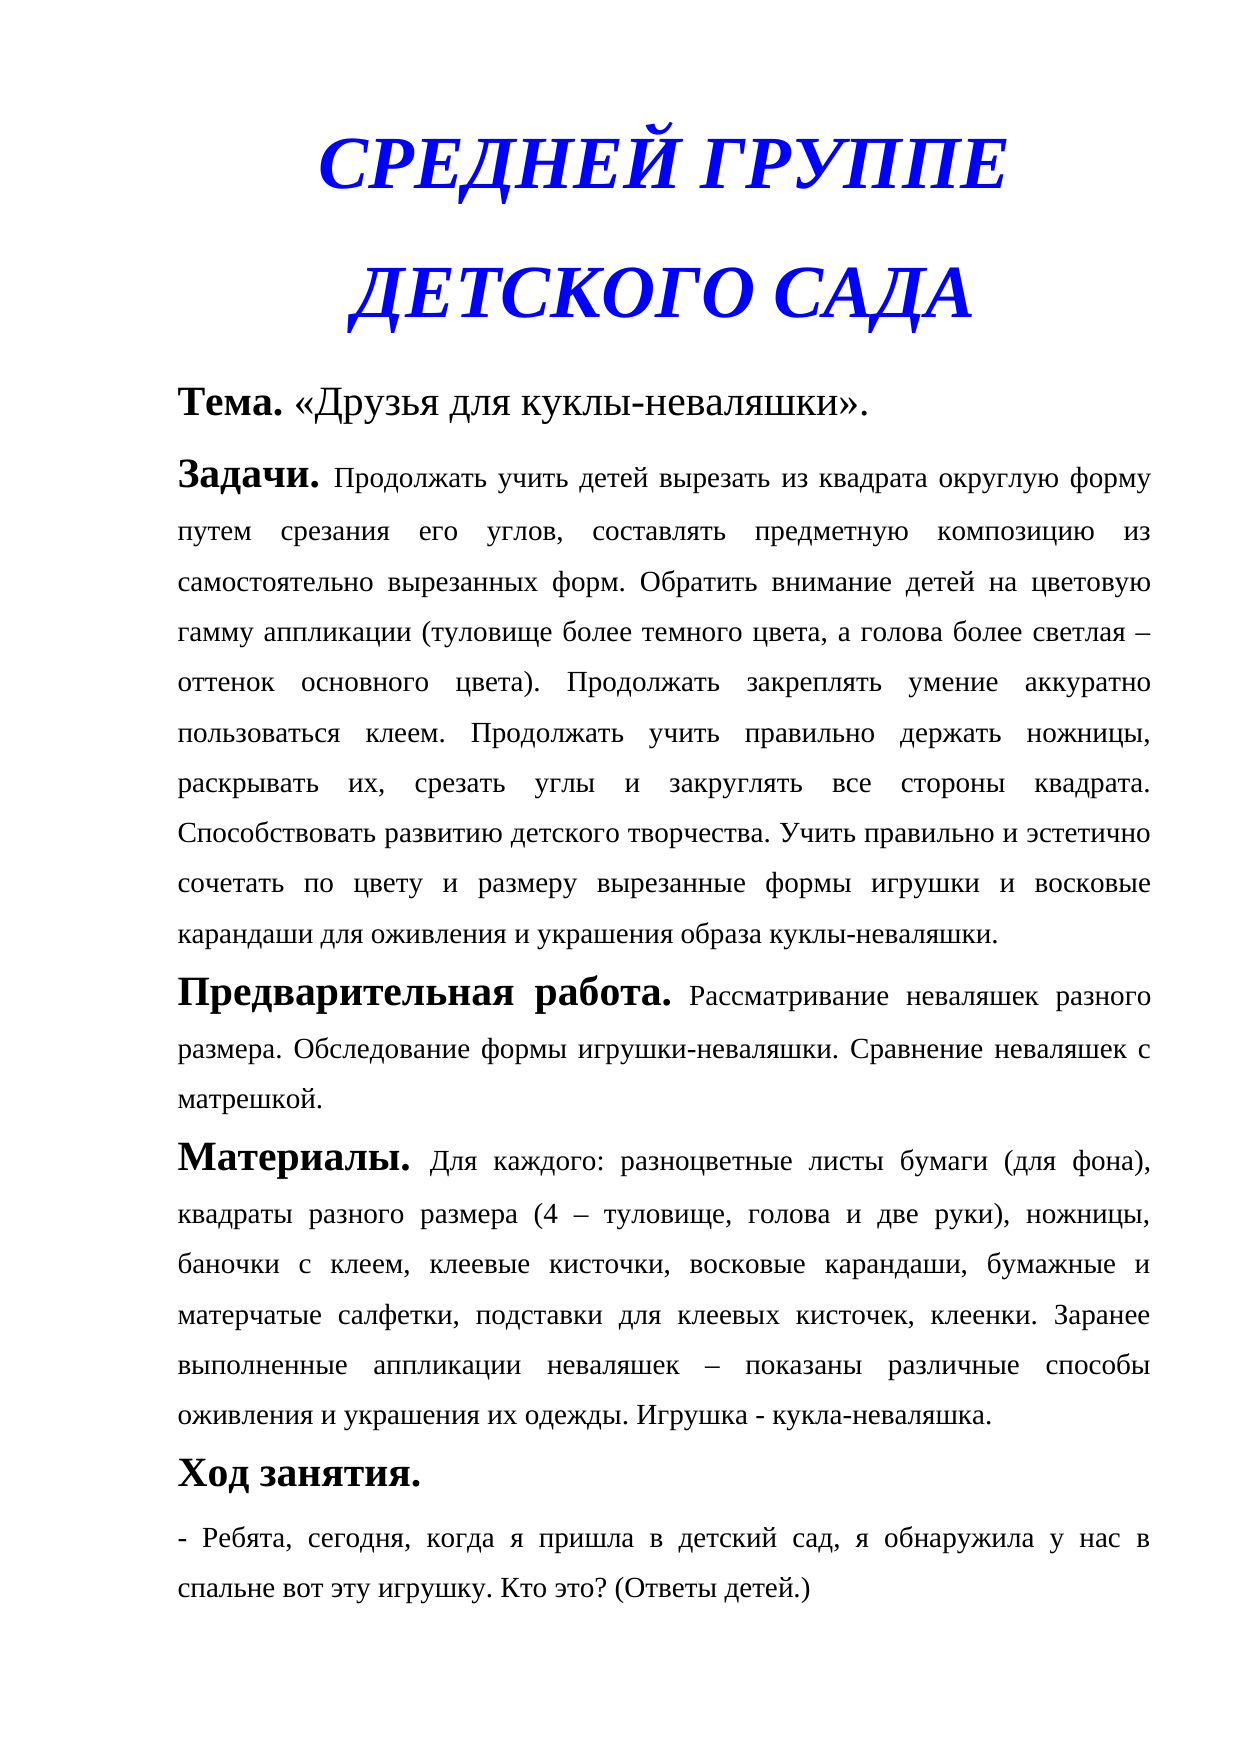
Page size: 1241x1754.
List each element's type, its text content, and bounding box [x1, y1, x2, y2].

text Задачи. Продолжать учить детей вырезать из квадрата округлую форму путем срезания его углов, составлять предметную композицию из самостоятельно вырезанных форм. Обратить внимание детей на цветовую гамму аппликации (туловище более темного цвета, а голова более светлая – оттенок основного цвета). Продолжать закреплять умение аккуратно пользоваться клеем. Продолжать учить правильно держать ножницы, раскрывать их, срезать углы и закруглять все стороны квадрата. Способствовать развитию детского творчества. Учить правильно и эстетично сочетать по цвету и размеру вырезанные формы игрушки и восковые карандаши для оживления и украшения образа куклы-неваляшки. [177, 449, 1152, 949]
text - Ребята, сегодня, когда я пришла в детский сад, я обнаружила у нас в спальне вот эту игрушку. Кто это? (Ответы детей.) [177, 1520, 1152, 1603]
text Тема. «Друзья для куклы-неваляшки». [177, 377, 1152, 425]
text Материалы. Для каждого: разноцветные листы бумаги (для фона), квадраты разного размера (4 – туловище, голова и две руки), ножницы, баночки с клеем, клеевые кисточки, восковые карандаши, бумажные и матерчатые салфетки, подставки для клеевых кисточек, клеенки. Заранее выполненные аппликации неваляшек – показаны различные способы оживления и украшения их одежды. Игрушка - кукла-неваляшка. [177, 1132, 1152, 1431]
text Ход занятия. [177, 1448, 1152, 1496]
text Предварительная работа. Рассматривание неваляшек разного размера. Обследование формы игрушки-неваляшки. Сравнение неваляшек с матрешкой. [177, 966, 1152, 1115]
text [177, 118, 1152, 334]
